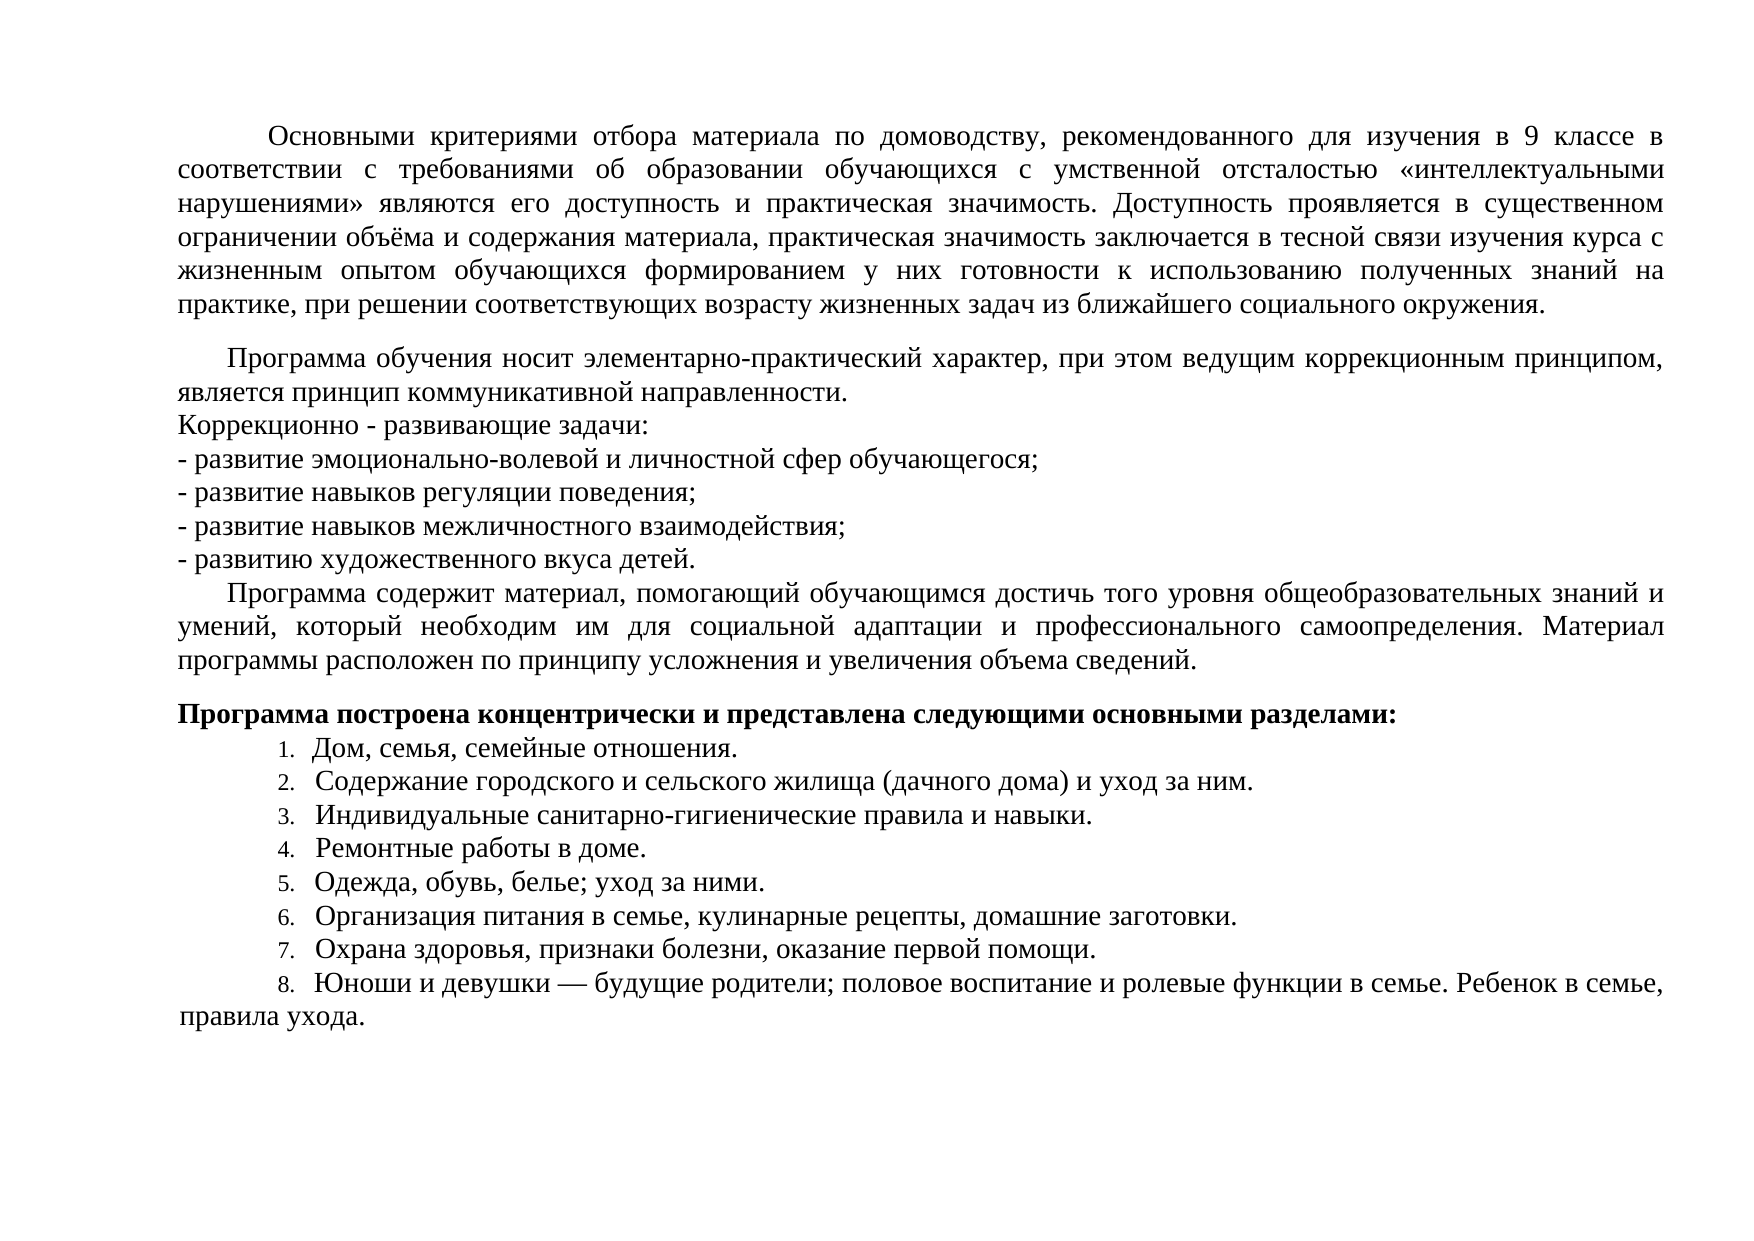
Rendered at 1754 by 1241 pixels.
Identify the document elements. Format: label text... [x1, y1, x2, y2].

text Программа обучения носит элементарно-практический характер, при этом ведущим коррекционным принципом, является принцип коммуникативной направленности. [177, 340, 1665, 407]
list Индивидуальные санитарно-гигиенические правила и навыки. [179, 797, 1665, 831]
list Содержание городского и сельского жилища (дачного дома) и уход за ним. [179, 763, 1665, 797]
text - развитию художественного вкуса детей. [177, 541, 1665, 575]
list Ремонтные работы в доме. [179, 831, 1665, 864]
text - развитие навыков регуляции поведения; [177, 474, 1665, 508]
list Юноши и девушки — будущие родители; половое воспитание и ролевые функции в семье. Ребенок в семье, правила ухода. [179, 965, 1665, 1032]
text - развитие эмоционально-волевой и личностной сфер обучающегося; [177, 441, 1665, 474]
list Одежда, обувь, белье; уход за ними. [179, 864, 1665, 898]
list Организация питания в семье, кулинарные рецепты, домашние заготовки. [179, 898, 1665, 931]
text - развитие навыков межличностного взаимодействия; [177, 508, 1665, 541]
text Программа содержит материал, помогающий обучающимся достичь того уровня общеобразовательных знаний и умений, который необходим им для социальной адаптации и профессионального самоопределения. Материал программы расположен по принципу усложнения и увеличения объема сведений. [177, 575, 1665, 676]
list Охрана здоровья, признаки болезни, оказание первой помощи. [179, 931, 1665, 965]
text Коррекционно - развивающие задачи: [177, 407, 1665, 441]
list Дом, семья, семейные отношения. [179, 730, 1665, 763]
text Программа построена концентрически и представлена следующими основными разделами: [177, 696, 1665, 730]
text Основными критериями отбора материала по домоводству, рекомендованного для изучения в 9 классе в соответствии с требованиями об образовании обучающихся с умственной отсталостью «интеллектуальными нарушениями» являются его доступность и практическая значимость. Доступность проявляется в существенном ограничении объёма и содержания материала, практическая значимость заключается в тесной связи изучения курса с жизненным опытом обучающихся формированием у них готовности к использованию полученных знаний на практике, при решении соответствующих возрасту жизненных задач из ближайшего социального окружения. [177, 118, 1665, 319]
